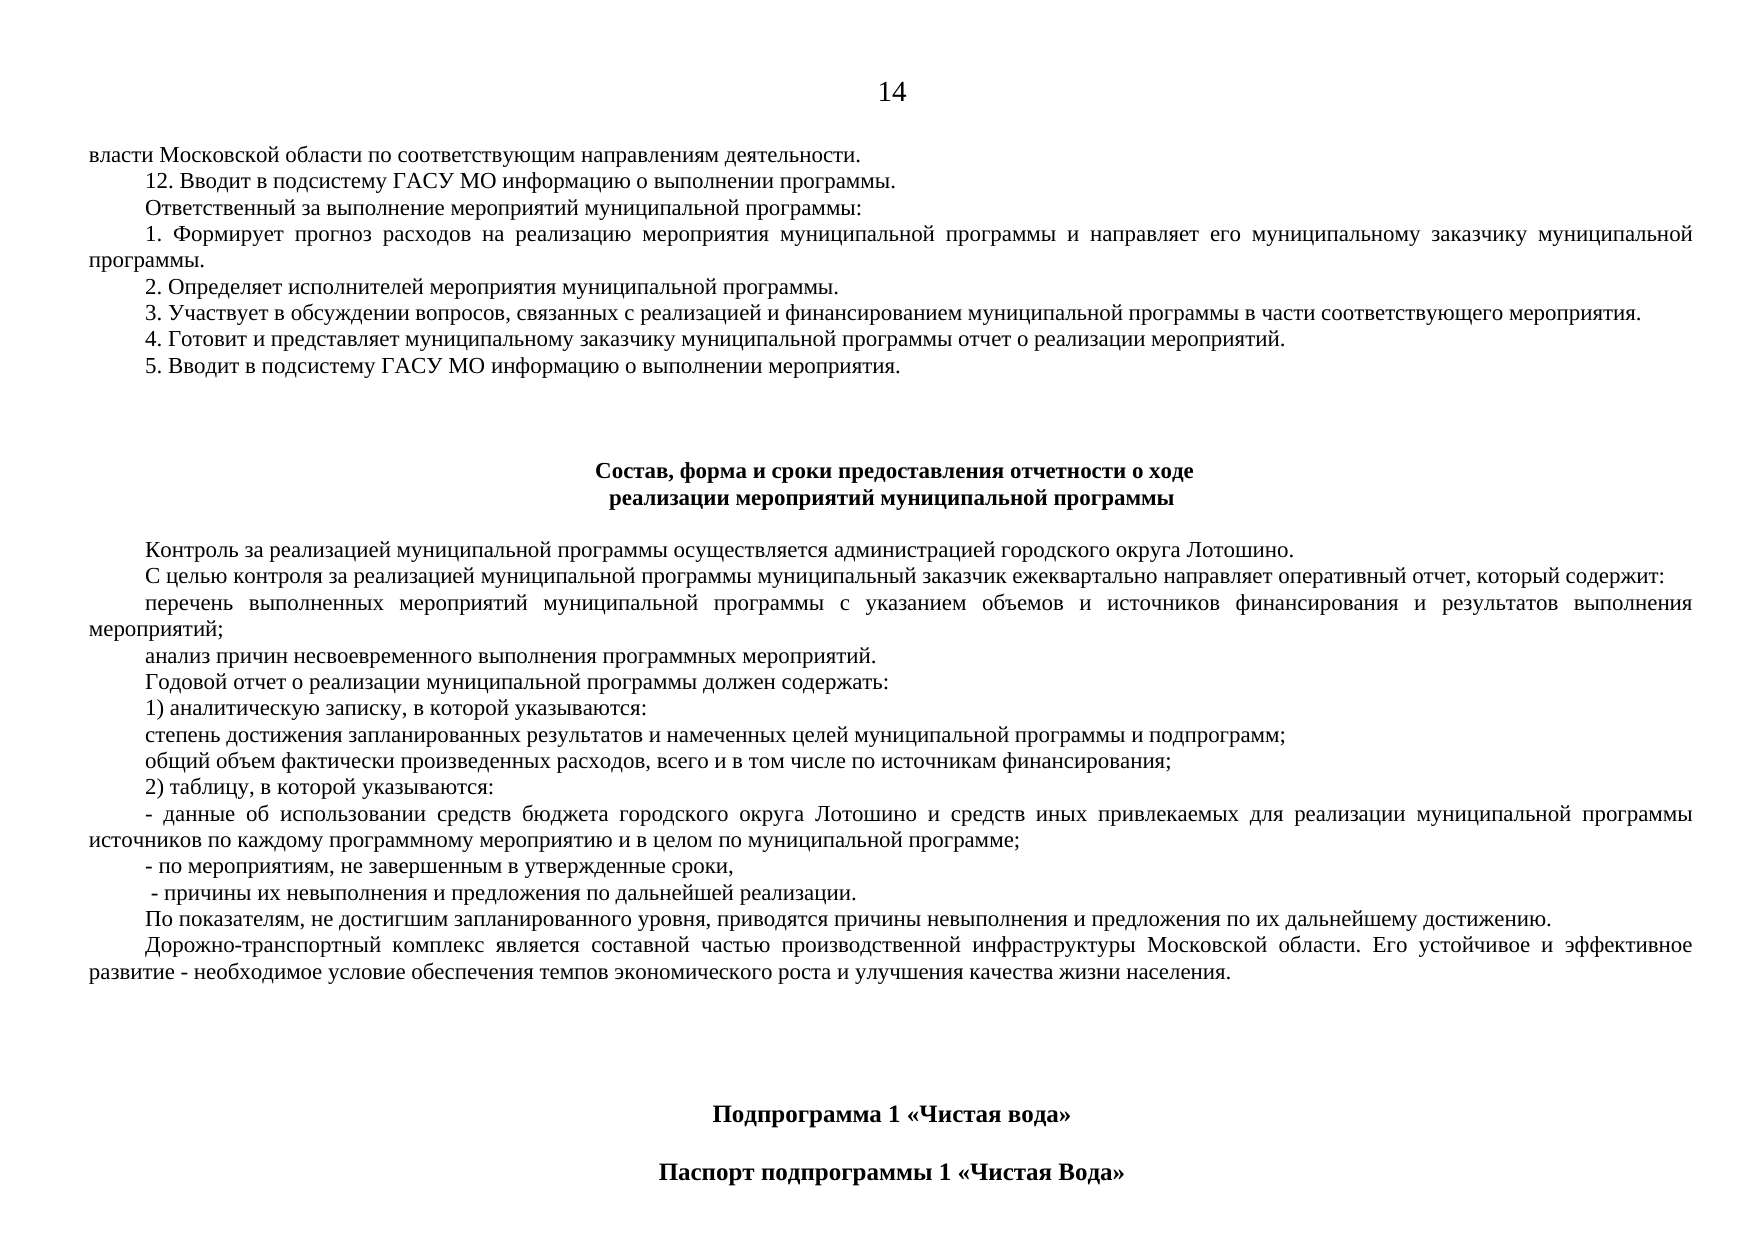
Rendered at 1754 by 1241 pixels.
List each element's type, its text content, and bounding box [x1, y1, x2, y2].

text 2) таблицу, в которой указываются: [89, 773, 1695, 800]
text Дорожно-транспортный комплекс является составной частью производственной инфраструктуры Московской области. Его устойчивое и эффективное развитие - необходимое условие обеспечения темпов экономического роста и улучшения качества жизни населения. [89, 932, 1695, 984]
text 1) аналитическую записку, в которой указываются: [89, 694, 1695, 721]
text Паспорт подпрограммы 1 «Чистая Вода» [89, 1157, 1695, 1186]
text Годовой отчет о реализации муниципальной программы должен содержать: [89, 668, 1695, 694]
text перечень выполненных мероприятий муниципальной программы с указанием объемов и источников финансирования и результатов выполнения мероприятий; [89, 589, 1695, 642]
text 1. Формирует прогноз расходов на реализацию мероприятия муниципальной программы и направляет его муниципальному заказчику муниципальной программы. [89, 220, 1695, 273]
text 5. Вводит в подсистему ГАСУ МО информацию о выполнении мероприятия. [89, 352, 1695, 378]
text 3. Участвует в обсуждении вопросов, связанных с реализацией и финансированием муниципальной программы в части соответствующего мероприятия. [89, 299, 1695, 325]
text По показателям, не достигшим запланированного уровня, приводятся причины невыполнения и предложения по их дальнейшему достижению. [89, 905, 1695, 932]
text реализации мероприятий муниципальной программы [89, 483, 1695, 510]
text - данные об использовании средств бюджета городского округа Лотошино и средств иных привлекаемых для реализации муниципальной программы источников по каждому программному мероприятию и в целом по муниципальной программе; [89, 800, 1695, 852]
text 12. Вводит в подсистему ГАСУ МО информацию о выполнении программы. [89, 167, 1695, 194]
text анализ причин несвоевременного выполнения программных мероприятий. [89, 642, 1695, 668]
text общий объем фактически произведенных расходов, всего и в том числе по источникам финансирования; [89, 747, 1695, 773]
text - по мероприятиям, не завершенным в утвержденные сроки, [89, 852, 1695, 879]
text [89, 141, 1695, 167]
text 4. Готовит и представляет муниципальному заказчику муниципальной программы отчет о реализации мероприятий. [89, 325, 1695, 352]
text 2. Определяет исполнителей мероприятия муниципальной программы. [89, 273, 1695, 299]
text - причины их невыполнения и предложения по дальнейшей реализации. [89, 879, 1695, 905]
text Контроль за реализацией муниципальной программы осуществляется администрацией городского округа Лотошино. [89, 536, 1695, 563]
text Состав, форма и сроки предоставления отчетности о ходе [89, 457, 1695, 483]
text Ответственный за выполнение мероприятий муниципальной программы: [89, 194, 1695, 220]
text С целью контроля за реализацией муниципальной программы муниципальный заказчик ежеквартально направляет оперативный отчет, который содержит: [89, 563, 1695, 589]
text Подпрограмма 1 «Чистая вода» [89, 1099, 1695, 1128]
text степень достижения запланированных результатов и намеченных целей муниципальной программы и подпрограмм; [89, 721, 1695, 747]
